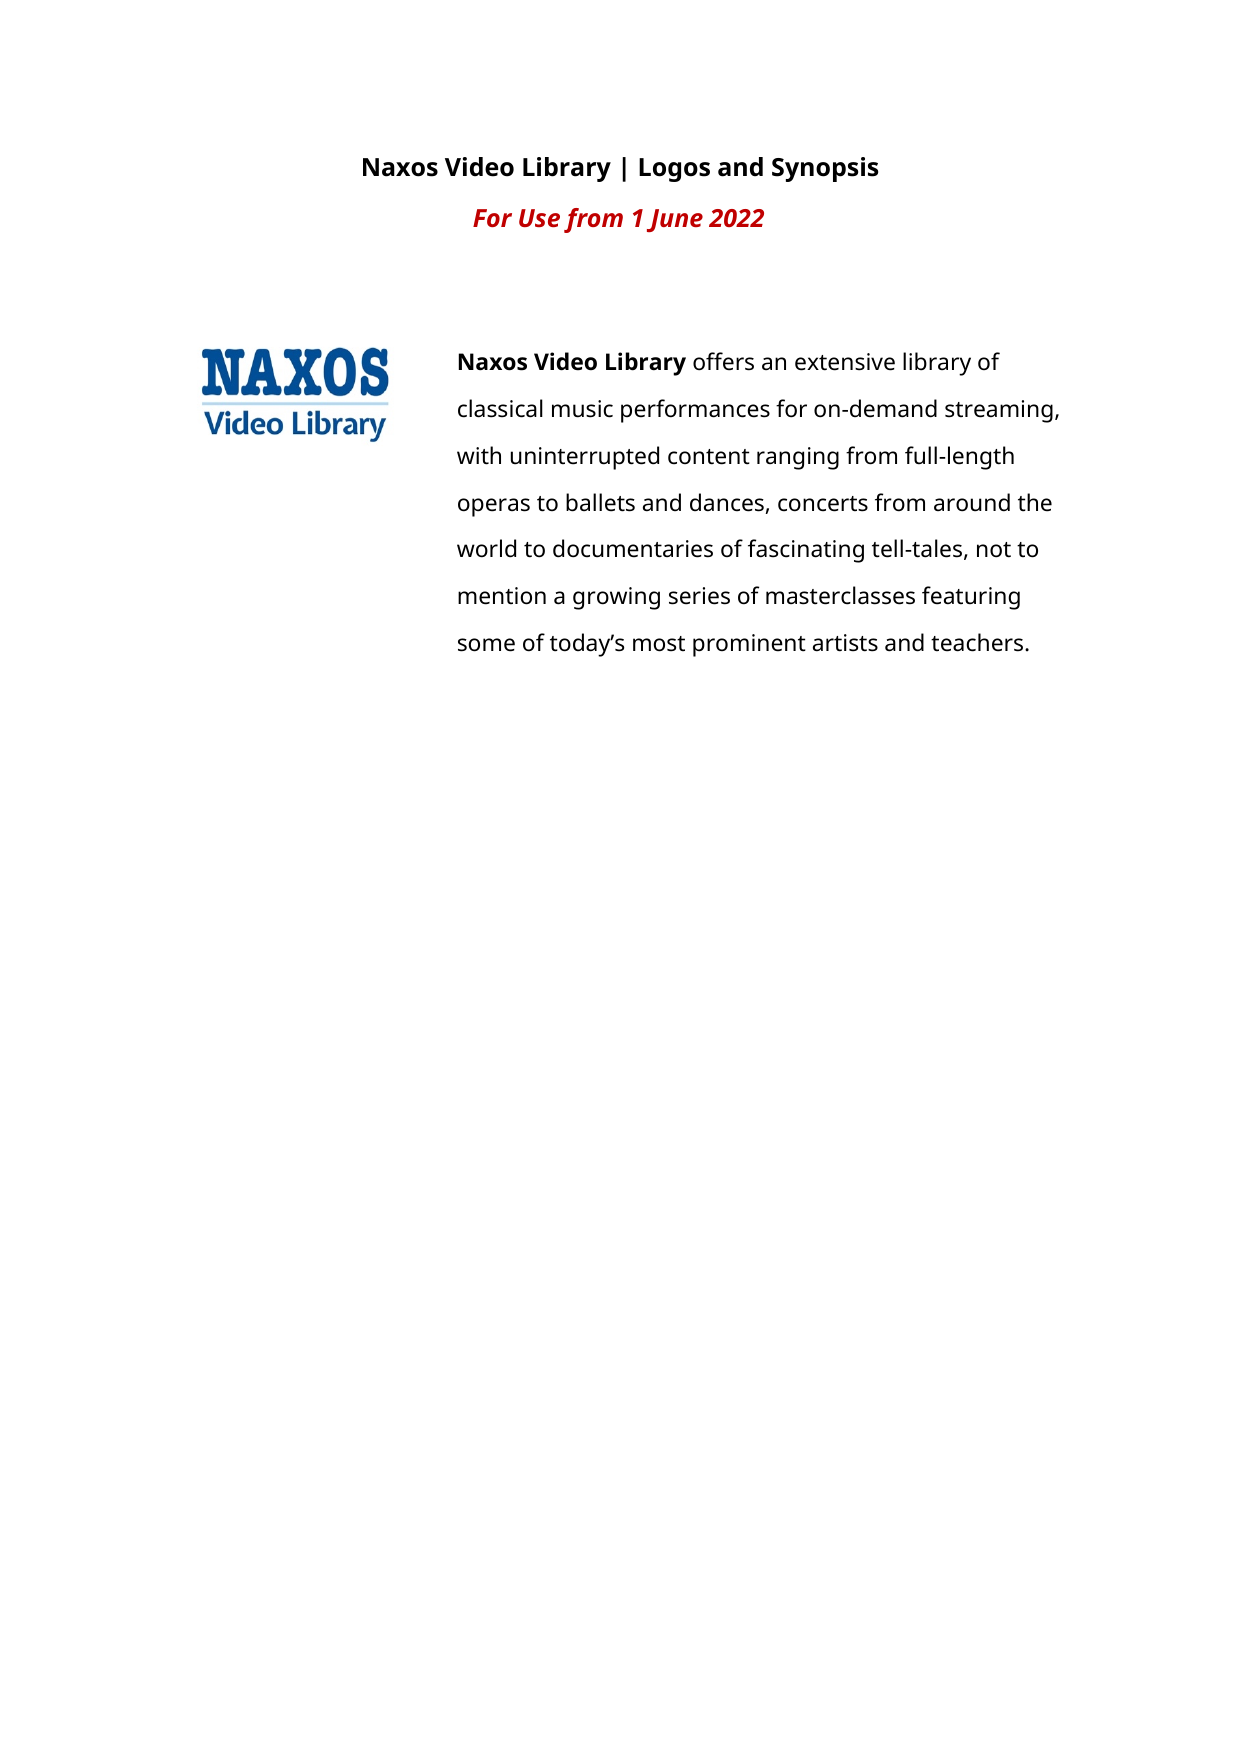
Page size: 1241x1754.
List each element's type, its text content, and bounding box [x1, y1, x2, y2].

picture [164, 325, 425, 455]
text Naxos Video Library | Logos and Synopsis [150, 150, 1090, 184]
table_header [150, 299, 445, 673]
table_header Naxos Video Library offers an extensive library of classical music performances for on-demand streaming, with uninterrupted content ranging from full-length operas to ballets and dances, concerts from around the world to documentaries of fascinating tell-tales, not to mention a growing series of masterclasses featuring some of today’s most prominent artists and teachers. [445, 299, 1089, 673]
text For Use from 1 June 2022 [150, 201, 1090, 235]
